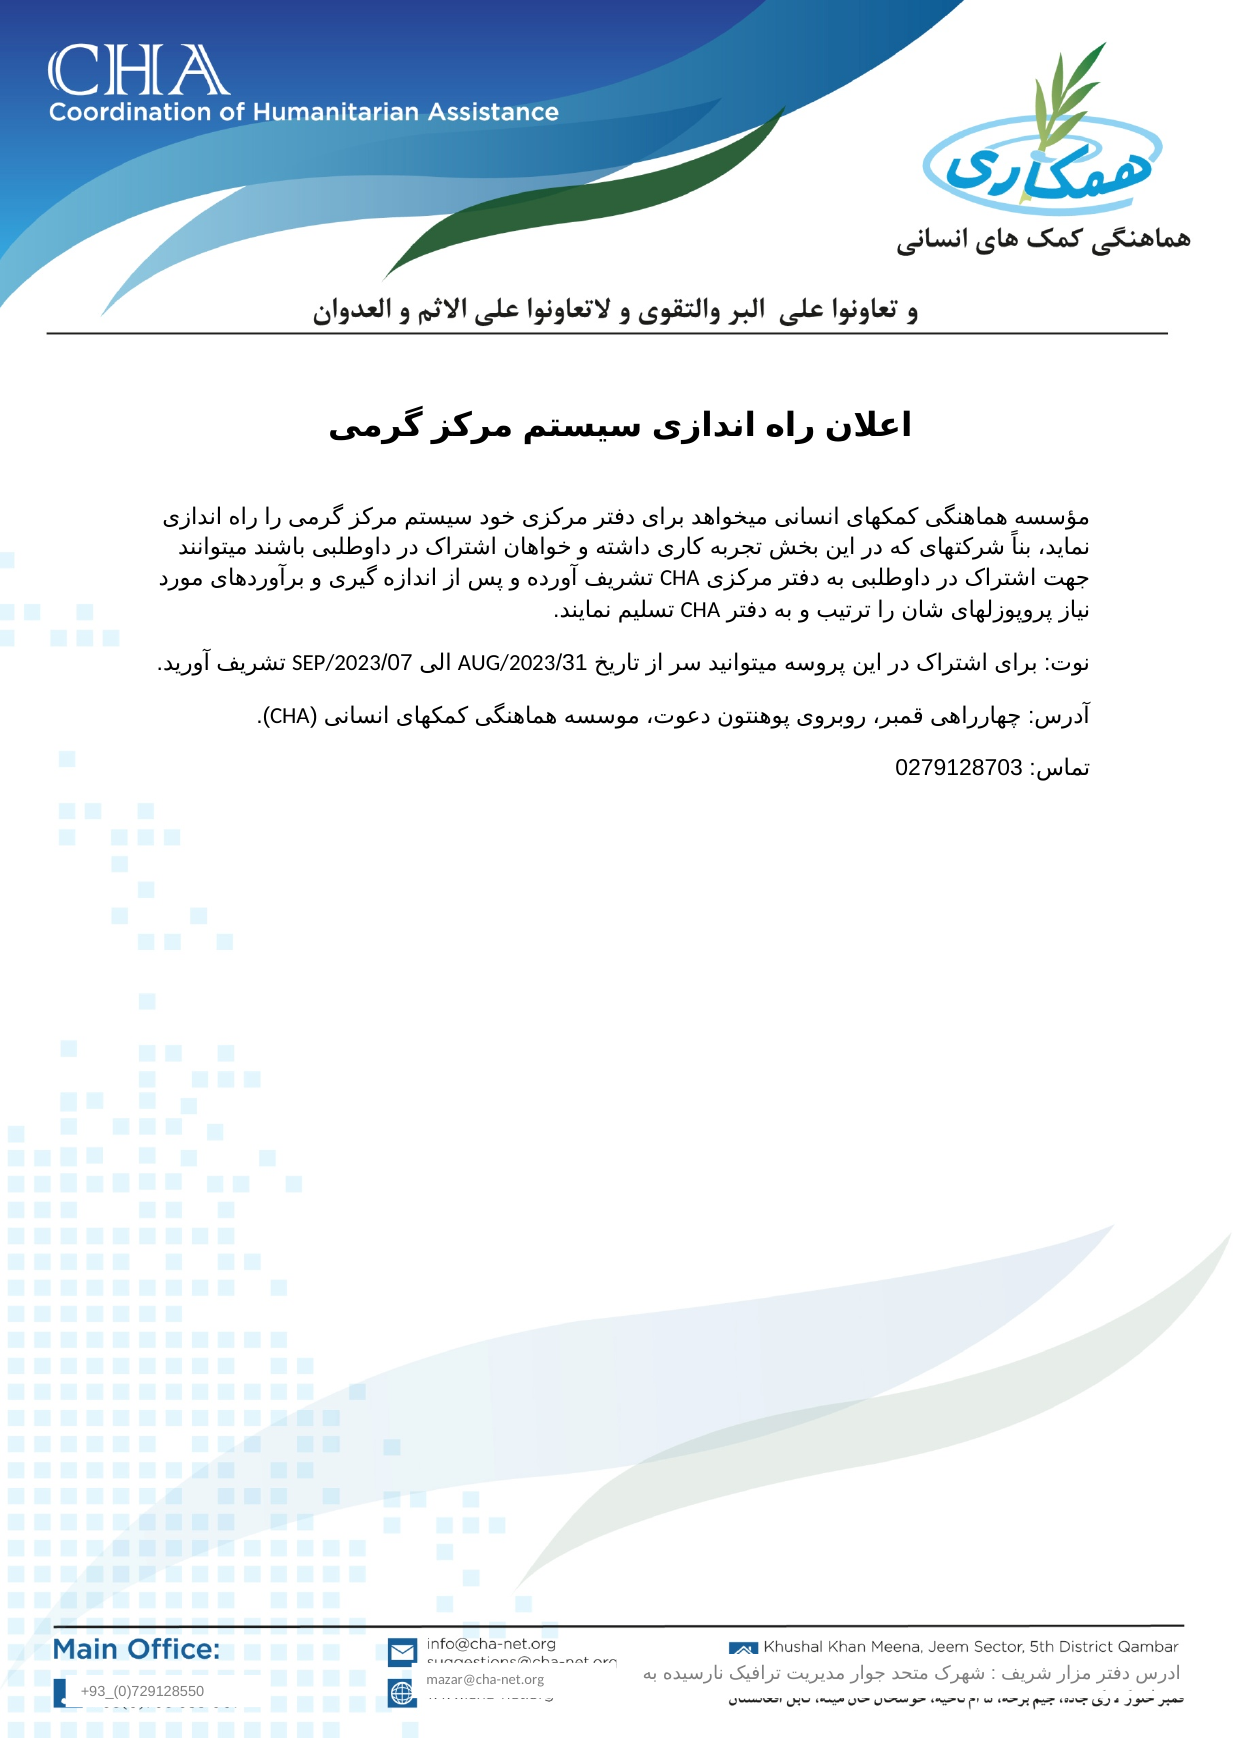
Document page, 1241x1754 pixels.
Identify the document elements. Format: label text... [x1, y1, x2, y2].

text آدرس: چهارراهی قمبر، روبروی پوهنتون دعوت، موسسه هماهنگی کمکهای انسانی (CHA). [150, 701, 1090, 729]
picture [0, 0, 1241, 1738]
text مؤسسه هماهنگی کمکهای انسانی میخواهد برای دفتر مرکزی خود سیستم مرکز گرمی را راه اندازی نماید، بناً شرکتهای که در این بخش تجربه کاری داشته و خواهان اشتراک در داوطلبی باشند میتوانند جهت اشتراک در داوطلبی به دفتر مرکزی CHA تشریف آورده و پس از اندازه گیری و برآوردهای مورد نیاز پروپوزلهای شان را ترتیب و به دفتر CHA تسلیم نمایند. [150, 503, 1090, 623]
text اعلان راه اندازی سیستم مرکز گرمی [150, 405, 1090, 443]
text نوت: برای اشتراک در این پروسه میتوانید سر از تاریخ 31/AUG/2023 الی 07/SEP/2023 تشریف آورید. [150, 648, 1090, 676]
text تماس: 0279128703 [150, 754, 1090, 780]
